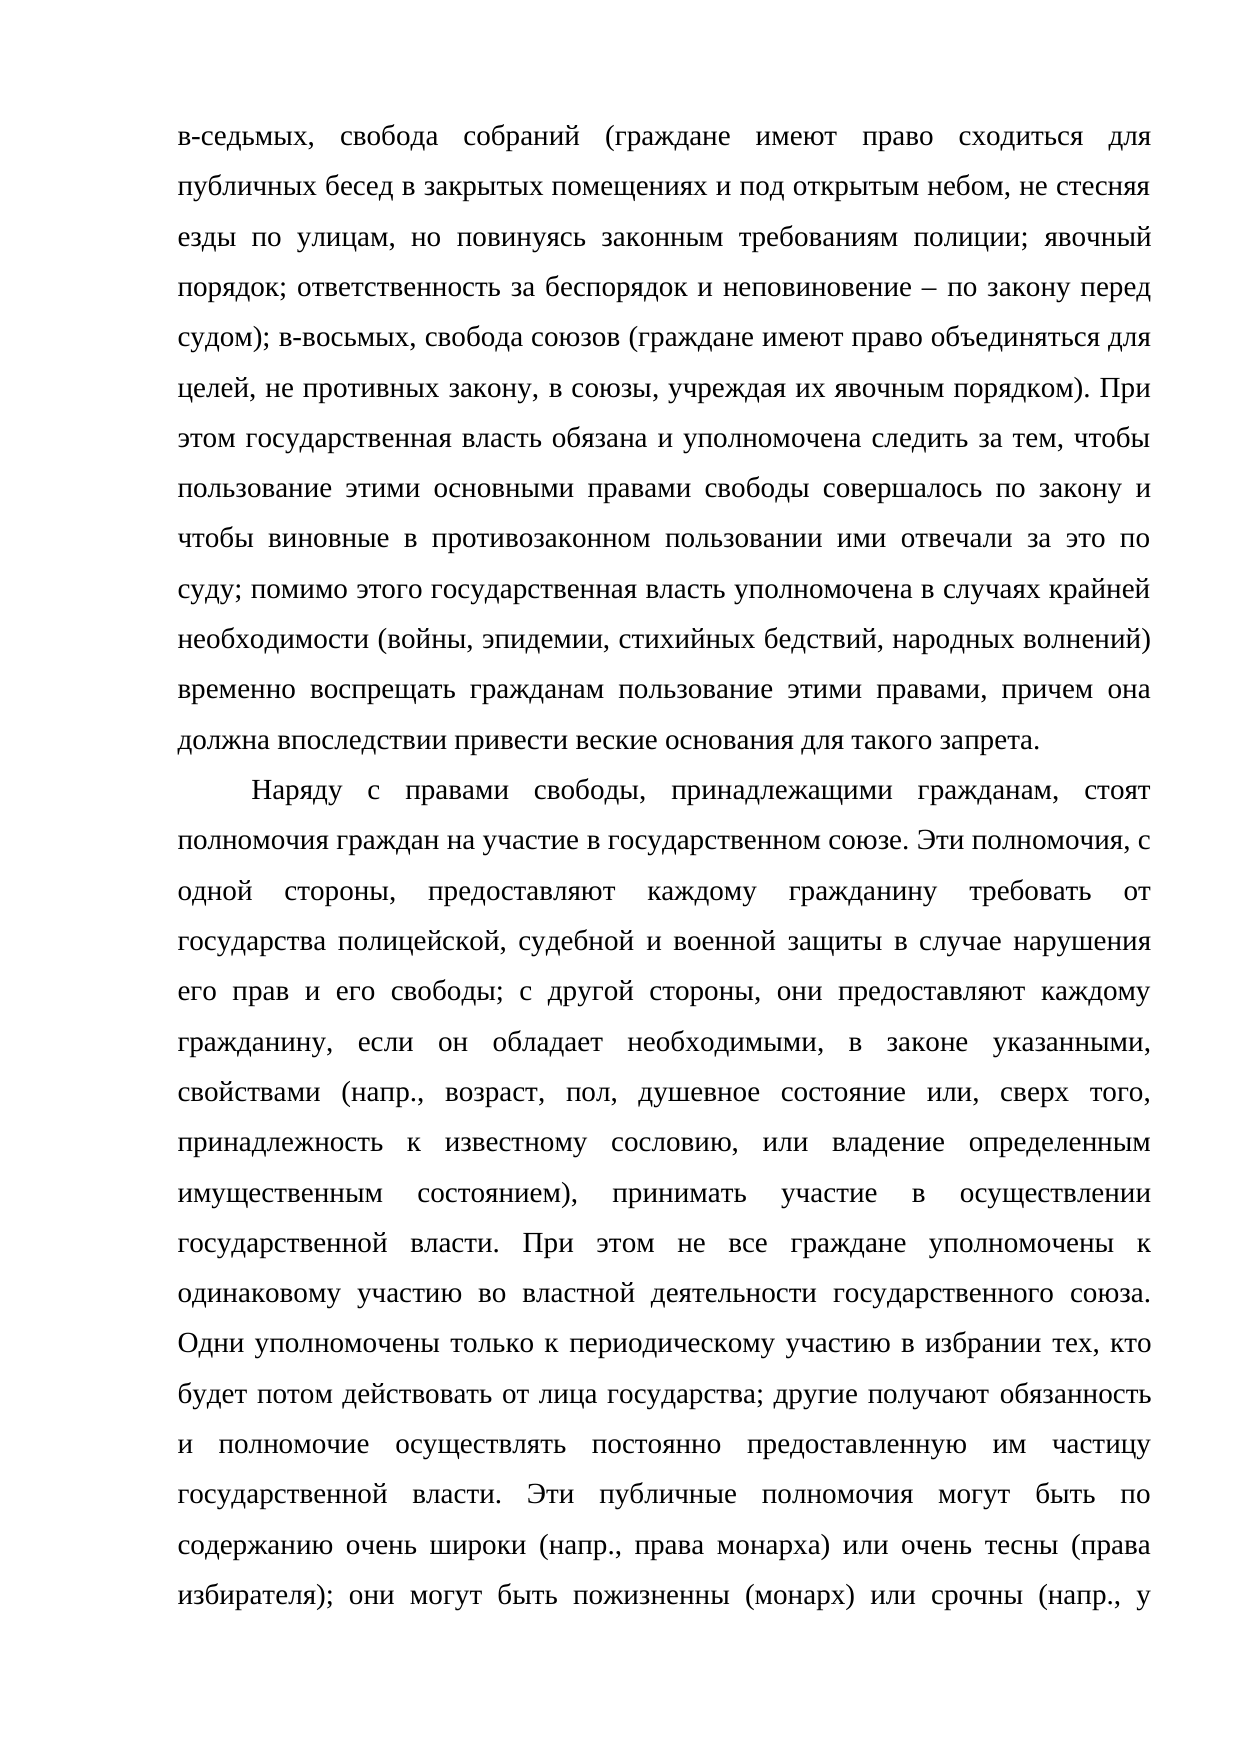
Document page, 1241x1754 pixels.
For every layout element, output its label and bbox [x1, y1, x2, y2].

text [177, 118, 1152, 755]
text [177, 772, 1152, 1611]
